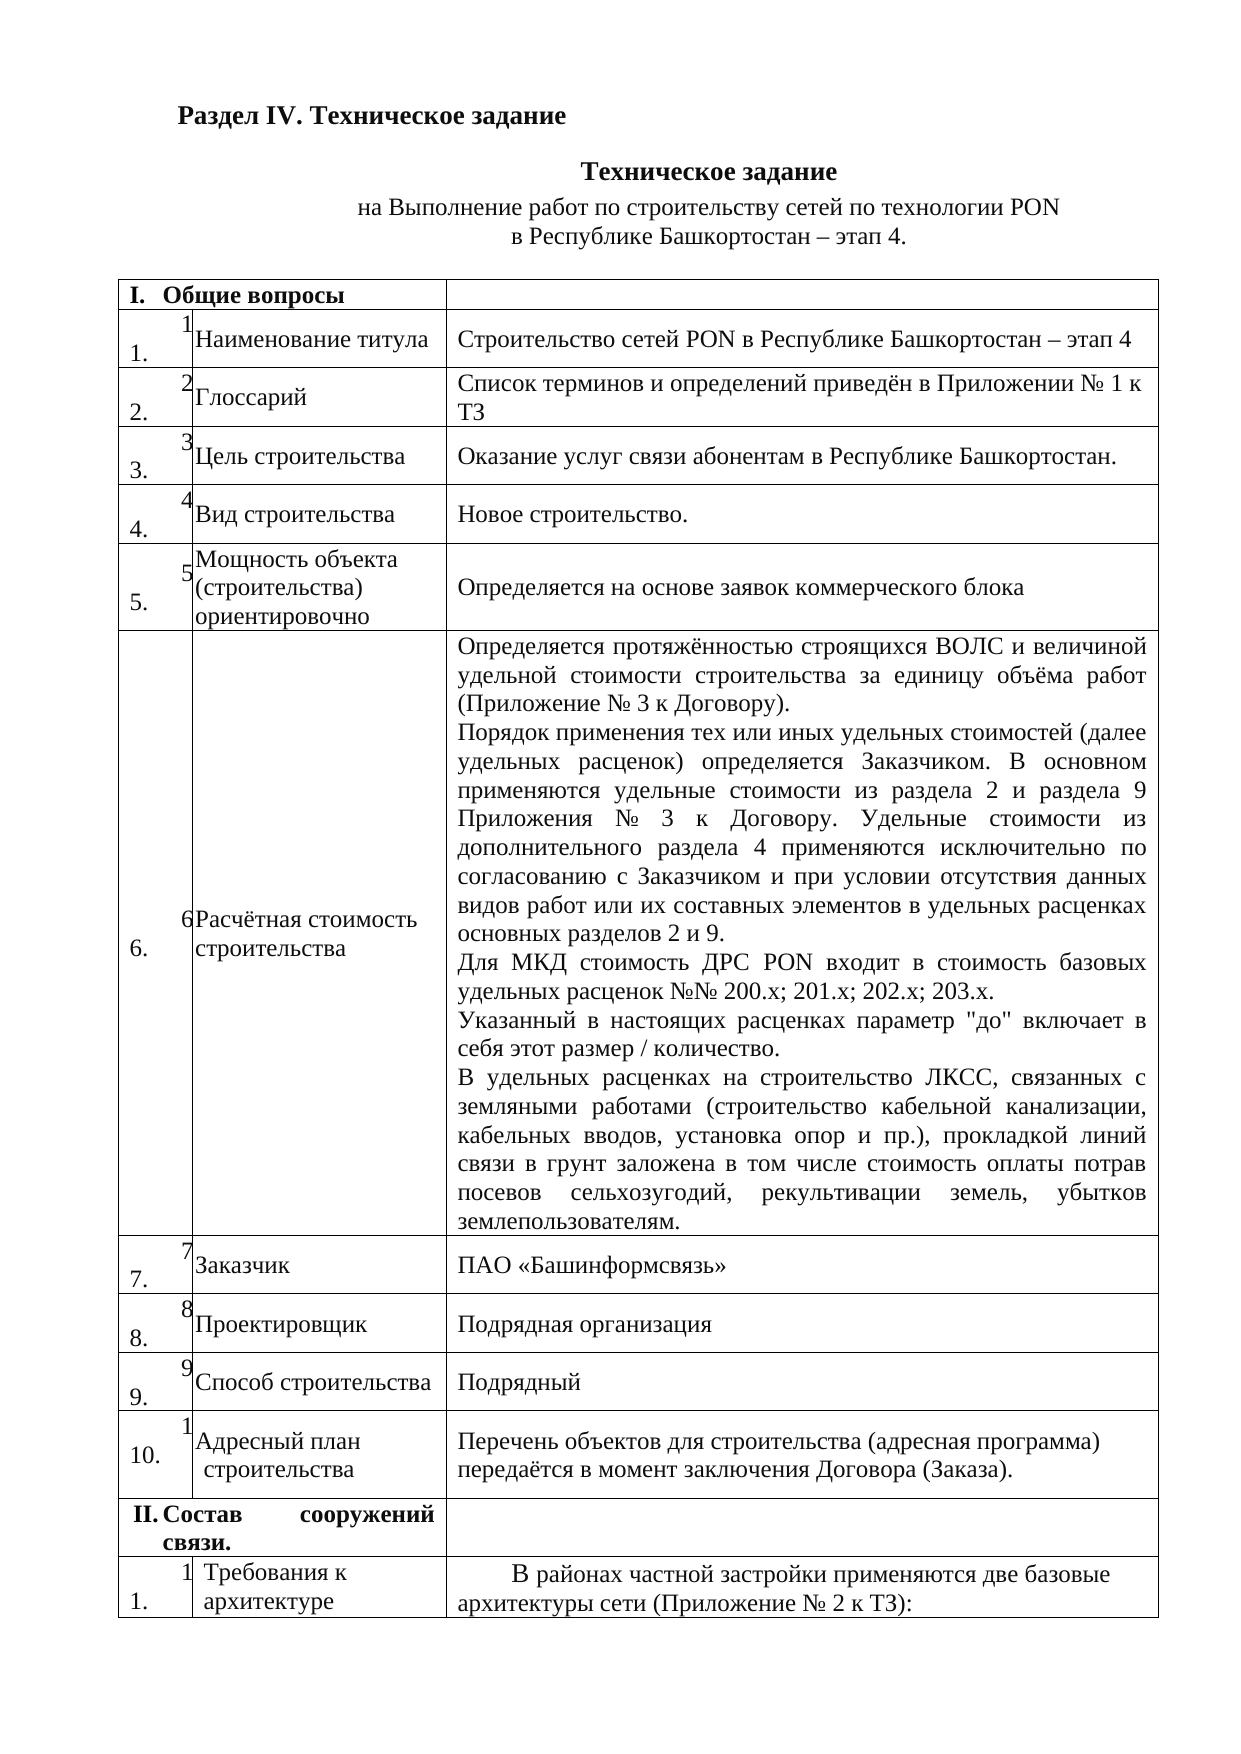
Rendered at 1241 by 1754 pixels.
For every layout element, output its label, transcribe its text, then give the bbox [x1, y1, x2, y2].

table_cell 11. [119, 1557, 192, 1617]
table_cell Перечень объектов для строительства (адресная программа) передаётся в момент заключения Договора (Заказа). [447, 1411, 1158, 1498]
table_cell Подрядная организация [447, 1294, 1158, 1352]
table_cell Адресный план строительства [193, 1411, 446, 1498]
table_cell Проектировщик [193, 1294, 446, 1352]
table_cell Определяется на основе заявок коммерческого блока [447, 544, 1158, 630]
table_cell Наименование титула [193, 310, 446, 367]
list Техническое задание [177, 155, 1152, 186]
table_cell Список терминов и определений приведён в Приложении № 1 к ТЗ [447, 368, 1158, 426]
table_cell Глоссарий [193, 368, 446, 426]
table_cell [447, 1499, 1158, 1556]
table_cell 11. [119, 310, 192, 367]
table_cell Заказчик [193, 1236, 446, 1293]
list в Республике Башкортостан – этап 4. [177, 221, 1152, 250]
table_cell 33. [119, 427, 192, 484]
table_header Общие вопросы [119, 280, 446, 308]
table_cell 110. [119, 1411, 192, 1498]
table_cell Расчётная стоимость строительства [193, 631, 446, 1235]
table_cell Вид строительства [193, 485, 446, 543]
table_cell 55. [119, 544, 192, 630]
table_cell 88. [119, 1294, 192, 1352]
table_cell Новое строительство. [447, 485, 1158, 543]
table_cell 44. [119, 485, 192, 543]
table_cell Определяется протяжённостью строящихся ВОЛС и величиной удельной стоимости строительства за единицу объёма работ (Приложение № 3 к Договору). Порядок применения тех или иных удельных стоимостей (далее удельных расценок) определяется Заказчиком. В основном применяются удельные стоимости из раздела 2 и раздела 9 Приложения № 3 к Договору. Удельные стоимости из дополнительного раздела 4 применяются исключительно по согласованию с Заказчиком и при условии отсутствия данных видов работ или их составных элементов в удельных расценках основных разделов 2 и 9. Для МКД стоимость ДРС PON входит в стоимость базовых удельных расценок №№ 200.х; 201.х; 202.х; 203.х. Указанный в настоящих расценках параметр "до" включает в себя этот размер / количество. В удельных расценках на строительство ЛКСС, связанных с земляными работами (строительство кабельной канализации, кабельных вводов, установка опор и пр.), прокладкой линий связи в грунт заложена в том числе стоимость оплаты потрав посевов сельхозугодий, рекультивации земель, убытков землепользователям. [447, 631, 1158, 1235]
table_cell Цель строительства [193, 427, 446, 484]
table_cell Способ строительства [193, 1353, 446, 1410]
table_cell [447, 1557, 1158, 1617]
table_cell 22. [119, 368, 192, 426]
table_cell Строительство сетей PON в Республике Башкортостан – этап 4 [447, 310, 1158, 367]
list на Выполнение работ по строительству сетей по технологии PON [177, 192, 1152, 221]
table_cell 66. [119, 631, 192, 1235]
table_cell Подрядный [447, 1353, 1158, 1410]
table_cell Состав сооружений связи. [119, 1499, 446, 1556]
table_header [447, 280, 1158, 308]
table_cell 99. [119, 1353, 192, 1410]
table_cell ПАО «Башинформсвязь» [447, 1236, 1158, 1293]
table_cell 77. [119, 1236, 192, 1293]
table_cell Мощность объекта (строительства) ориентировочно [193, 544, 446, 630]
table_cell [193, 1557, 446, 1617]
table_cell Оказание услуг связи абонентам в Республике Башкортостан. [447, 427, 1158, 484]
text Раздел IV. Техническое задание [177, 99, 1152, 130]
